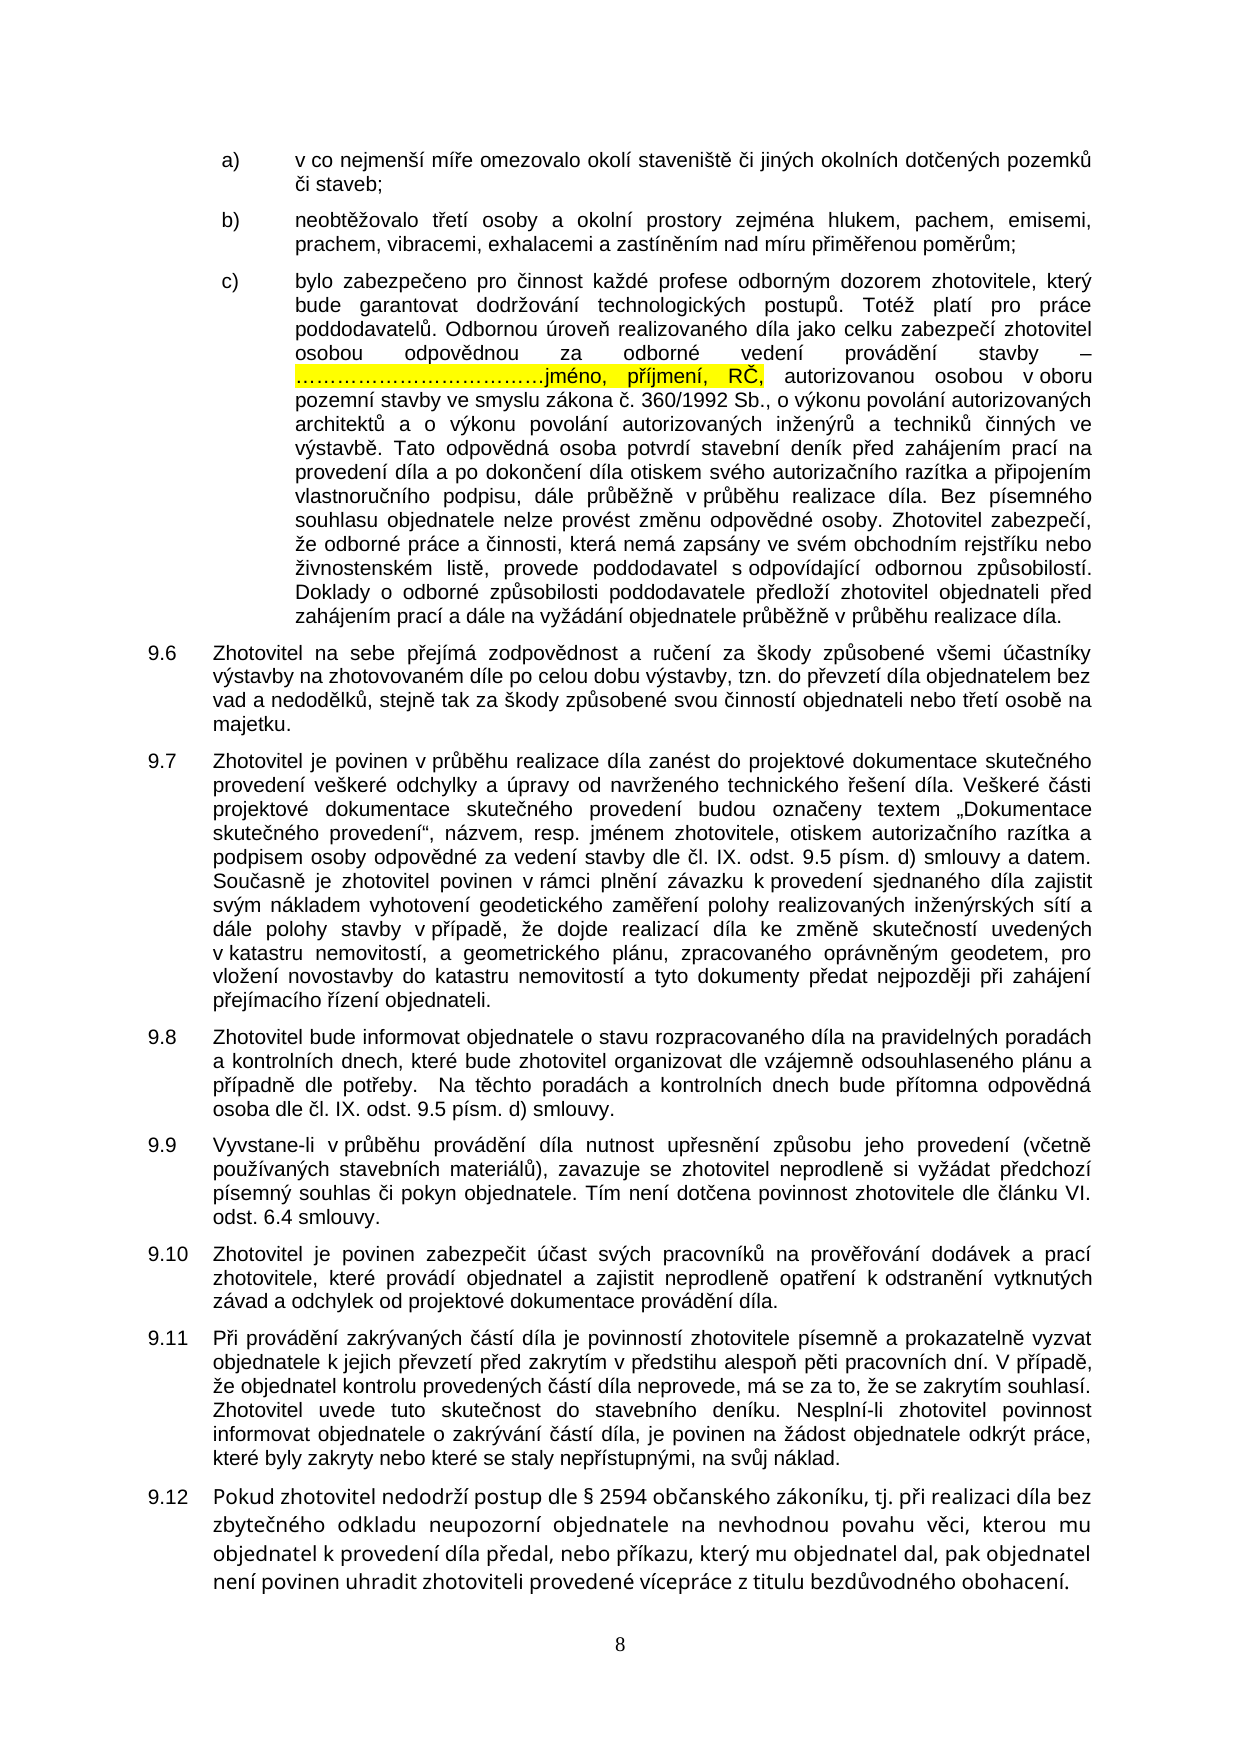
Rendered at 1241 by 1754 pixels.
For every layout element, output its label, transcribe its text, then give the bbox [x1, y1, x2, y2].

list Zhotovitel na sebe přejímá zodpovědnost a ručení za škody způsobené všemi účastníky výstavby na zhotovovaném díle po celou dobu výstavby, tzn. do převzetí díla objednatelem bez vad a nedodělků, stejně tak za škody způsobené svou činností objednateli nebo třetí osobě na majetku. [148, 640, 1093, 736]
list Zhotovitel je povinen v průběhu realizace díla zanést do projektové dokumentace skutečného provedení veškeré odchylky a úpravy od navrženého technického řešení díla. Veškeré části projektové dokumentace skutečného provedení budou označeny textem „Dokumentace skutečného provedení“, názvem, resp. jménem zhotovitele, otiskem autorizačního razítka a podpisem osoby odpovědné za vedení stavby dle čl. IX. odst. 9.5 písm. d) smlouvy a datem. Současně je zhotovitel povinen v rámci plnění závazku k provedení sjednaného díla zajistit svým nákladem vyhotovení geodetického zaměření polohy realizovaných inženýrských sítí a dále polohy stavby v případě, že dojde realizací díla ke změně skutečností uvedených v katastru nemovitostí, a geometrického plánu, zpracovaného oprávněným geodetem, pro vložení novostavby do katastru nemovitostí a tyto dokumenty předat nejpozději při zahájení přejímacího řízení objednateli. [148, 749, 1093, 1012]
list Při provádění zakrývaných částí díla je povinností zhotovitele písemně a prokazatelně vyzvat objednatele k jejich převzetí před zakrytím v předstihu alespoň pěti pracovních dní. V případě, že objednatel kontrolu provedených částí díla neprovede, má se za to, že se zakrytím souhlasí. Zhotovitel uvede tuto skutečnost do stavebního deníku. Nesplní-li zhotovitel povinnost informovat objednatele o zakrývání částí díla, je povinen na žádost objednatele odkrýt práce, které byly zakryty nebo které se staly nepřístupnými, na svůj náklad. [148, 1326, 1093, 1469]
list v co nejmenší míře omezovalo okolí staveniště či jiných okolních dotčených pozemků či staveb; [221, 148, 1093, 196]
list Zhotovitel bude informovat objednatele o stavu rozpracovaného díla na pravidelných poradách a kontrolních dnech, které bude zhotovitel organizovat dle vzájemně odsouhlaseného plánu a případně dle potřeby. Na těchto poradách a kontrolních dnech bude přítomna odpovědná osoba dle čl. IX. odst. 9.5 písm. d) smlouvy. [148, 1025, 1093, 1121]
list Zhotovitel je povinen zabezpečit účast svých pracovníků na prověřování dodávek a prací zhotovitele, které provádí objednatel a zajistit neprodleně opatření k odstranění vytknutých závad a odchylek od projektové dokumentace provádění díla. [148, 1241, 1093, 1313]
list bylo zabezpečeno pro činnost každé profese odborným dozorem zhotovitele, který bude garantovat dodržování technologických postupů. Totéž platí pro práce poddodavatelů. Odbornou úroveň realizovaného díla jako celku zabezpečí zhotovitel osobou odpovědnou za odborné vedení provádění stavby – ………………………………jméno, příjmení, RČ, autorizovanou osobou v oboru pozemní stavby ve smyslu zákona č. 360/1992 Sb., o výkonu povolání autorizovaných architektů a o výkonu povolání autorizovaných inženýrů a techniků činných ve výstavbě. Tato odpovědná osoba potvrdí stavební deník před zahájením prací na provedení díla a po dokončení díla otiskem svého autorizačního razítka a připojením vlastnoručního podpisu, dále průběžně v průběhu realizace díla. Bez písemného souhlasu objednatele nelze provést změnu odpovědné osoby. Zhotovitel zabezpečí, že odborné práce a činnosti, která nemá zapsány ve svém obchodním rejstříku nebo živnostenském listě, provede poddodavatel s odpovídající odbornou způsobilostí. Doklady o odborné způsobilosti poddodavatele předloží zhotovitel objednateli před zahájením prací a dále na vyžádání objednatele průběžně v průběhu realizace díla. [221, 268, 1093, 628]
list neobtěžovalo třetí osoby a okolní prostory zejména hlukem, pachem, emisemi, prachem, vibracemi, exhalacemi a zastíněním nad míru přiměřenou poměrům; [221, 208, 1093, 256]
list Vyvstane-li v průběhu provádění díla nutnost upřesnění způsobu jeho provedení (včetně používaných stavebních materiálů), zavazuje se zhotovitel neprodleně si vyžádat předchozí písemný souhlas či pokyn objednatele. Tím není dotčena povinnost zhotovitele dle článku VI. odst. 6.4 smlouvy. [148, 1133, 1093, 1229]
list Pokud zhotovitel nedodrží postup dle § 2594 občanského zákoníku, tj. při realizaci díla bez zbytečného odkladu neupozorní objednatele na nevhodnou povahu věci, kterou mu objednatel k provedení díla předal, nebo příkazu, který mu objednatel dal, pak objednatel není povinen uhradit zhotoviteli provedené vícepráce z titulu bezdůvodného obohacení. [148, 1482, 1093, 1596]
